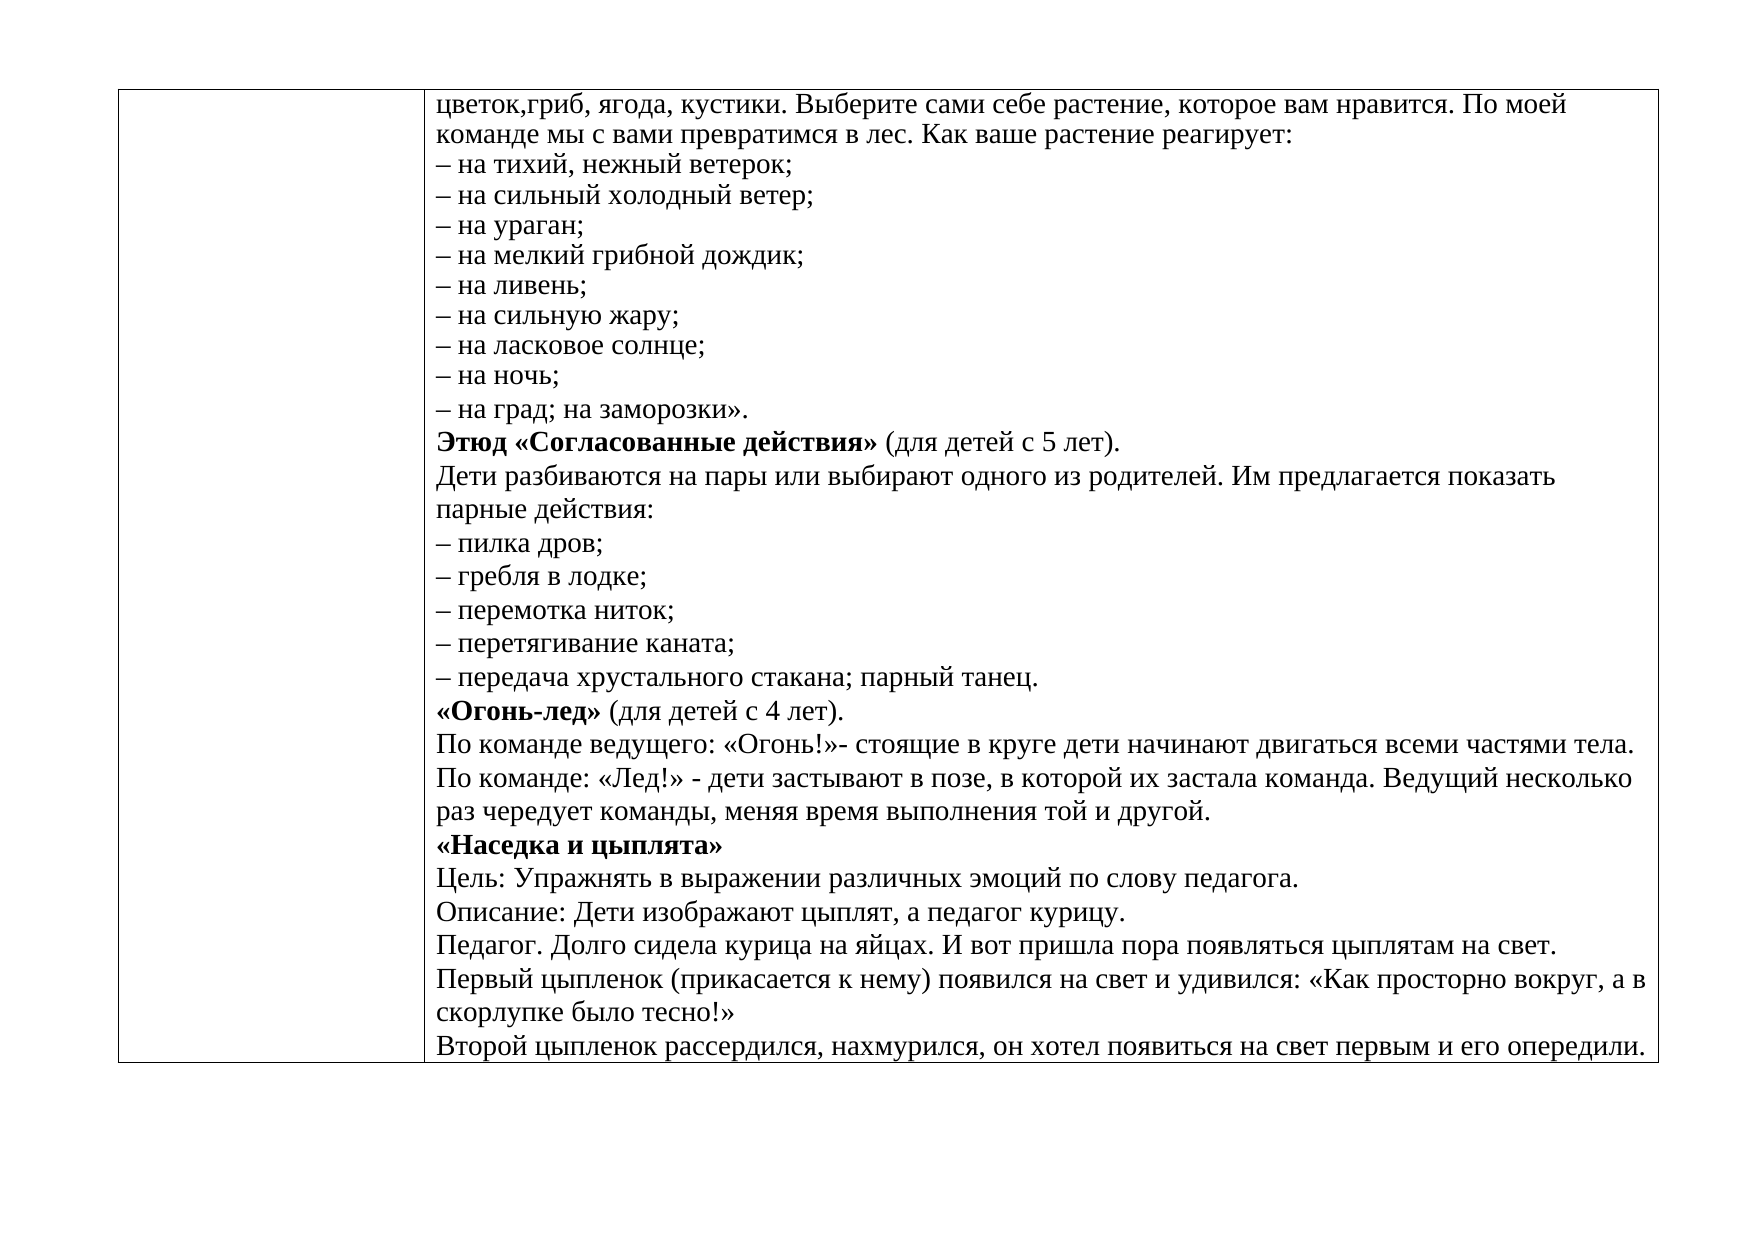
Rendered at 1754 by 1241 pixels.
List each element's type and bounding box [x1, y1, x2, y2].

table_cell [425, 90, 1658, 1062]
table_cell [119, 90, 424, 1062]
